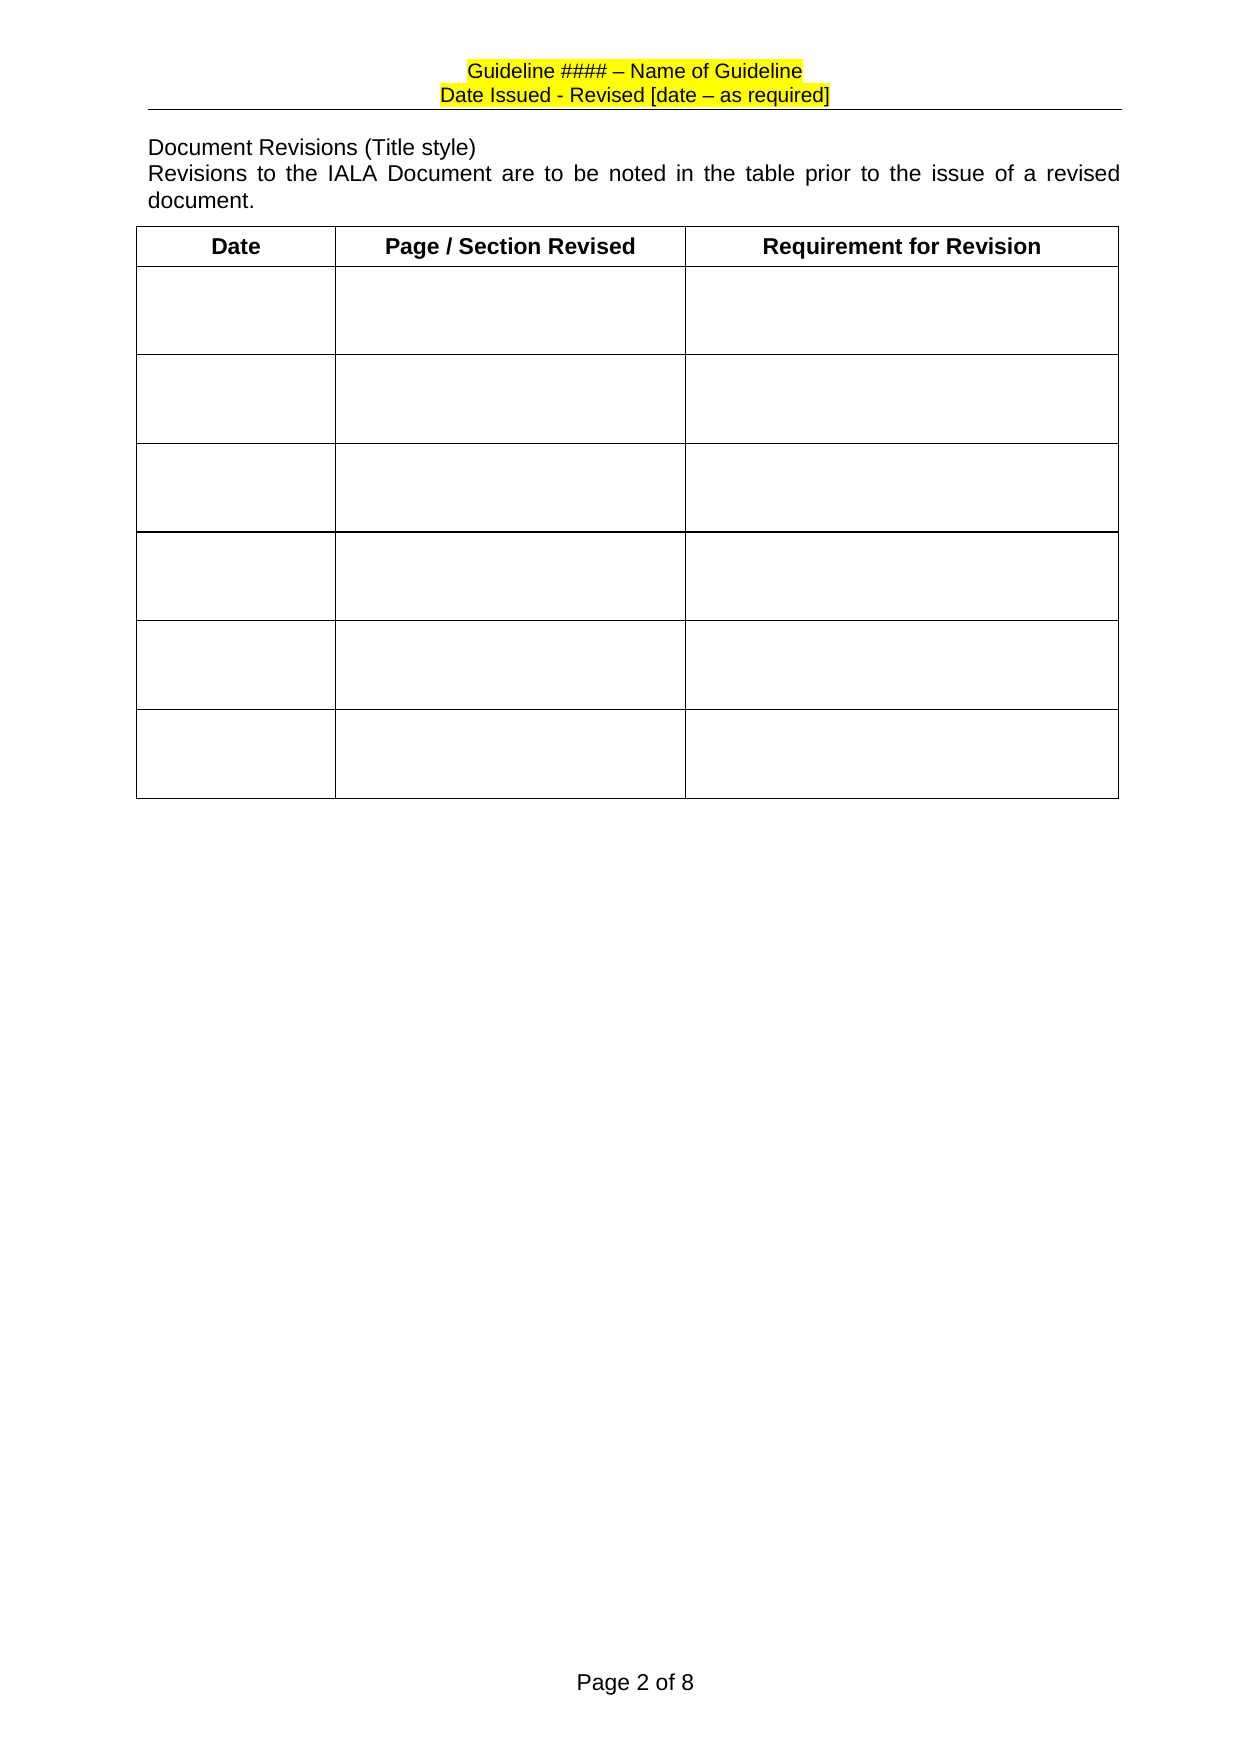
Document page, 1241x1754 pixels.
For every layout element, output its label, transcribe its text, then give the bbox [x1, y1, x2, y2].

table_cell [686, 355, 1118, 443]
table_cell [336, 355, 685, 443]
table_cell [686, 621, 1118, 709]
table_header Date [137, 227, 335, 266]
table_cell [336, 710, 685, 797]
table_cell [137, 267, 335, 354]
table_header Requirement for Revision [686, 227, 1118, 266]
title Document Revisions (Title style) [148, 134, 1122, 160]
table_cell [686, 267, 1118, 354]
table_cell [686, 444, 1118, 531]
table_cell [137, 533, 335, 620]
table_cell [336, 267, 685, 354]
table_cell [137, 444, 335, 531]
table_cell [336, 533, 685, 620]
text Revisions to the IALA Document are to be noted in the table prior to the issue of a revised document. [148, 160, 1122, 213]
table_cell [137, 355, 335, 443]
table_cell [686, 533, 1118, 620]
table_cell [137, 710, 335, 797]
table_header Page / Section Revised [336, 227, 685, 266]
table_cell [686, 710, 1118, 797]
table_cell [336, 621, 685, 709]
table_cell [137, 621, 335, 709]
table_cell [336, 444, 685, 531]
